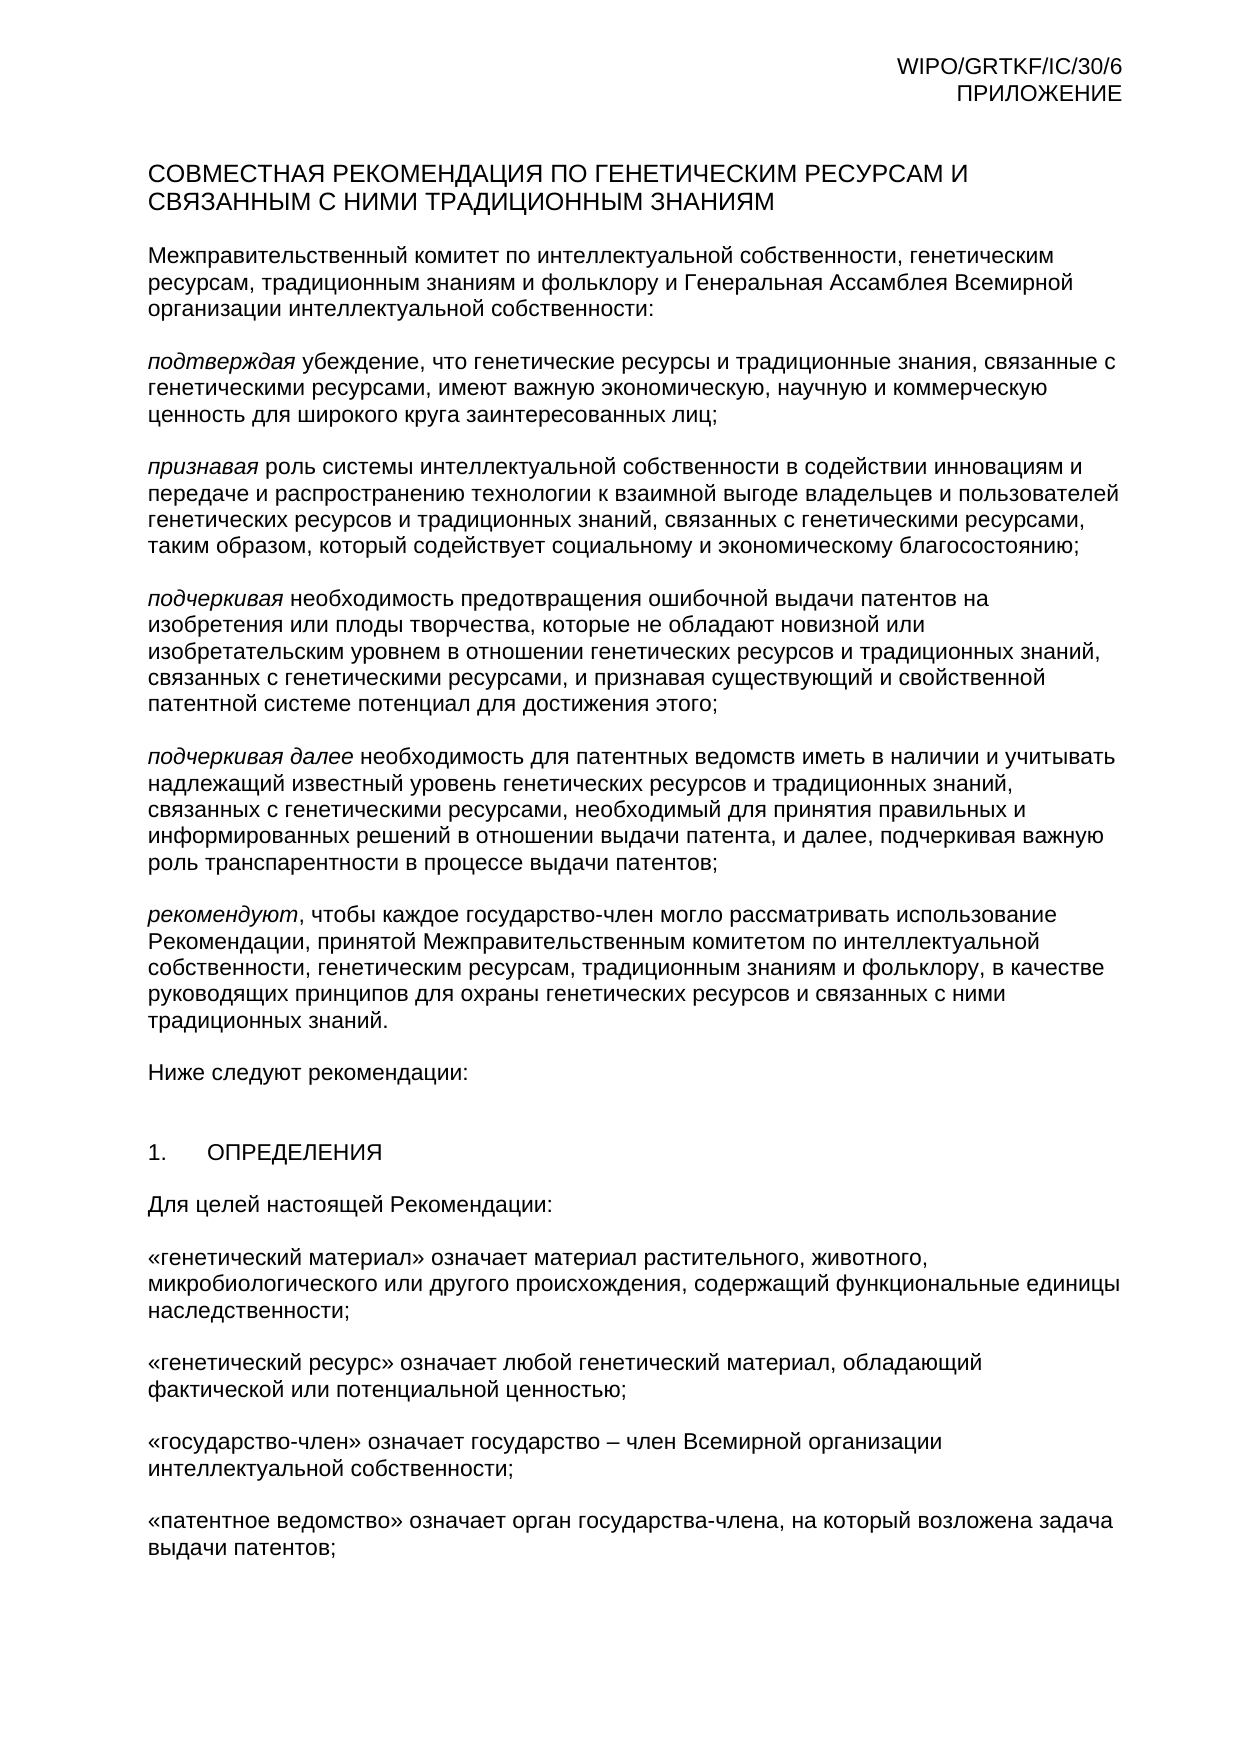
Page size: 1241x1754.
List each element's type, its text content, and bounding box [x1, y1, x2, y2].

text Ниже следуют рекомендации: [148, 1059, 1122, 1086]
text подчеркивая далее необходимость для патентных ведомств иметь в наличии и учитывать надлежащий известный уровень генетических ресурсов и традиционных знаний, связанных с генетическими ресурсами, необходимый для принятия правильных и информированных решений в отношении выдачи патента, и далее, подчеркивая важную роль транспарентности в процессе выдачи патентов; [148, 743, 1122, 875]
text «генетический материал» означает материал растительного, животного, микробиологического или другого происхождения, содержащий функциональные единицы наследственности; [148, 1244, 1122, 1323]
text Для целей настоящей Рекомендации: [148, 1191, 1122, 1217]
text подтверждая убеждение, что генетические ресурсы и традиционные знания, связанные с генетическими ресурсами, имеют важную экономическую, научную и коммерческую ценность для широкого круга заинтересованных лиц; [148, 348, 1122, 427]
text признавая роль системы интеллектуальной собственности в содействии инновациям и передаче и распространению технологии к взаимной выгоде владельцев и пользователей генетических ресурсов и традиционных знаний, связанных с генетическими ресурсами, таким образом, который содействует социальному и экономическому благосостоянию; [148, 453, 1122, 559]
text «государство-член» означает государство – член Всемирной организации интеллектуальной собственности; [148, 1428, 1122, 1481]
text 1. ОПРЕДЕЛЕНИЯ [148, 1138, 1122, 1165]
text подчеркивая необходимость предотвращения ошибочной выдачи патентов на изобретения или плоды творчества, которые не обладают новизной или изобретательским уровнем в отношении генетических ресурсов и традиционных знаний, связанных с генетическими ресурсами, и признавая существующий и свойственной патентной системе потенциал для достижения этого; [148, 585, 1122, 717]
text СОВМЕСТНАЯ РЕКОМЕНДАЦИЯ ПО ГЕНЕТИЧЕСКИМ РЕСУРСАМ И связанным с ними традиционнЫМ ЗНАНИЯМ [148, 158, 1122, 216]
text рекомендуют, чтобы каждое государство-член могло рассматривать использование Рекомендации, принятой Межправительственным комитетом по интеллектуальной собственности, генетическим ресурсам, традиционным знаниям и фольклору, в качестве руководящих принципов для охраны генетических ресурсов и связанных с ними традиционных знаний. [148, 901, 1122, 1033]
text «генетический ресурс» означает любой генетический материал, обладающий фактической или потенциальной ценностью; [148, 1349, 1122, 1402]
text «патентное ведомство» означает орган государства-члена, на который возложена задача выдачи патентов; [148, 1507, 1122, 1560]
text Межправительственный комитет по интеллектуальной собственности, генетическим ресурсам, традиционным знаниям и фольклору и Генеральная Ассамблея Всемирной организации интеллектуальной собственности: [148, 242, 1122, 321]
